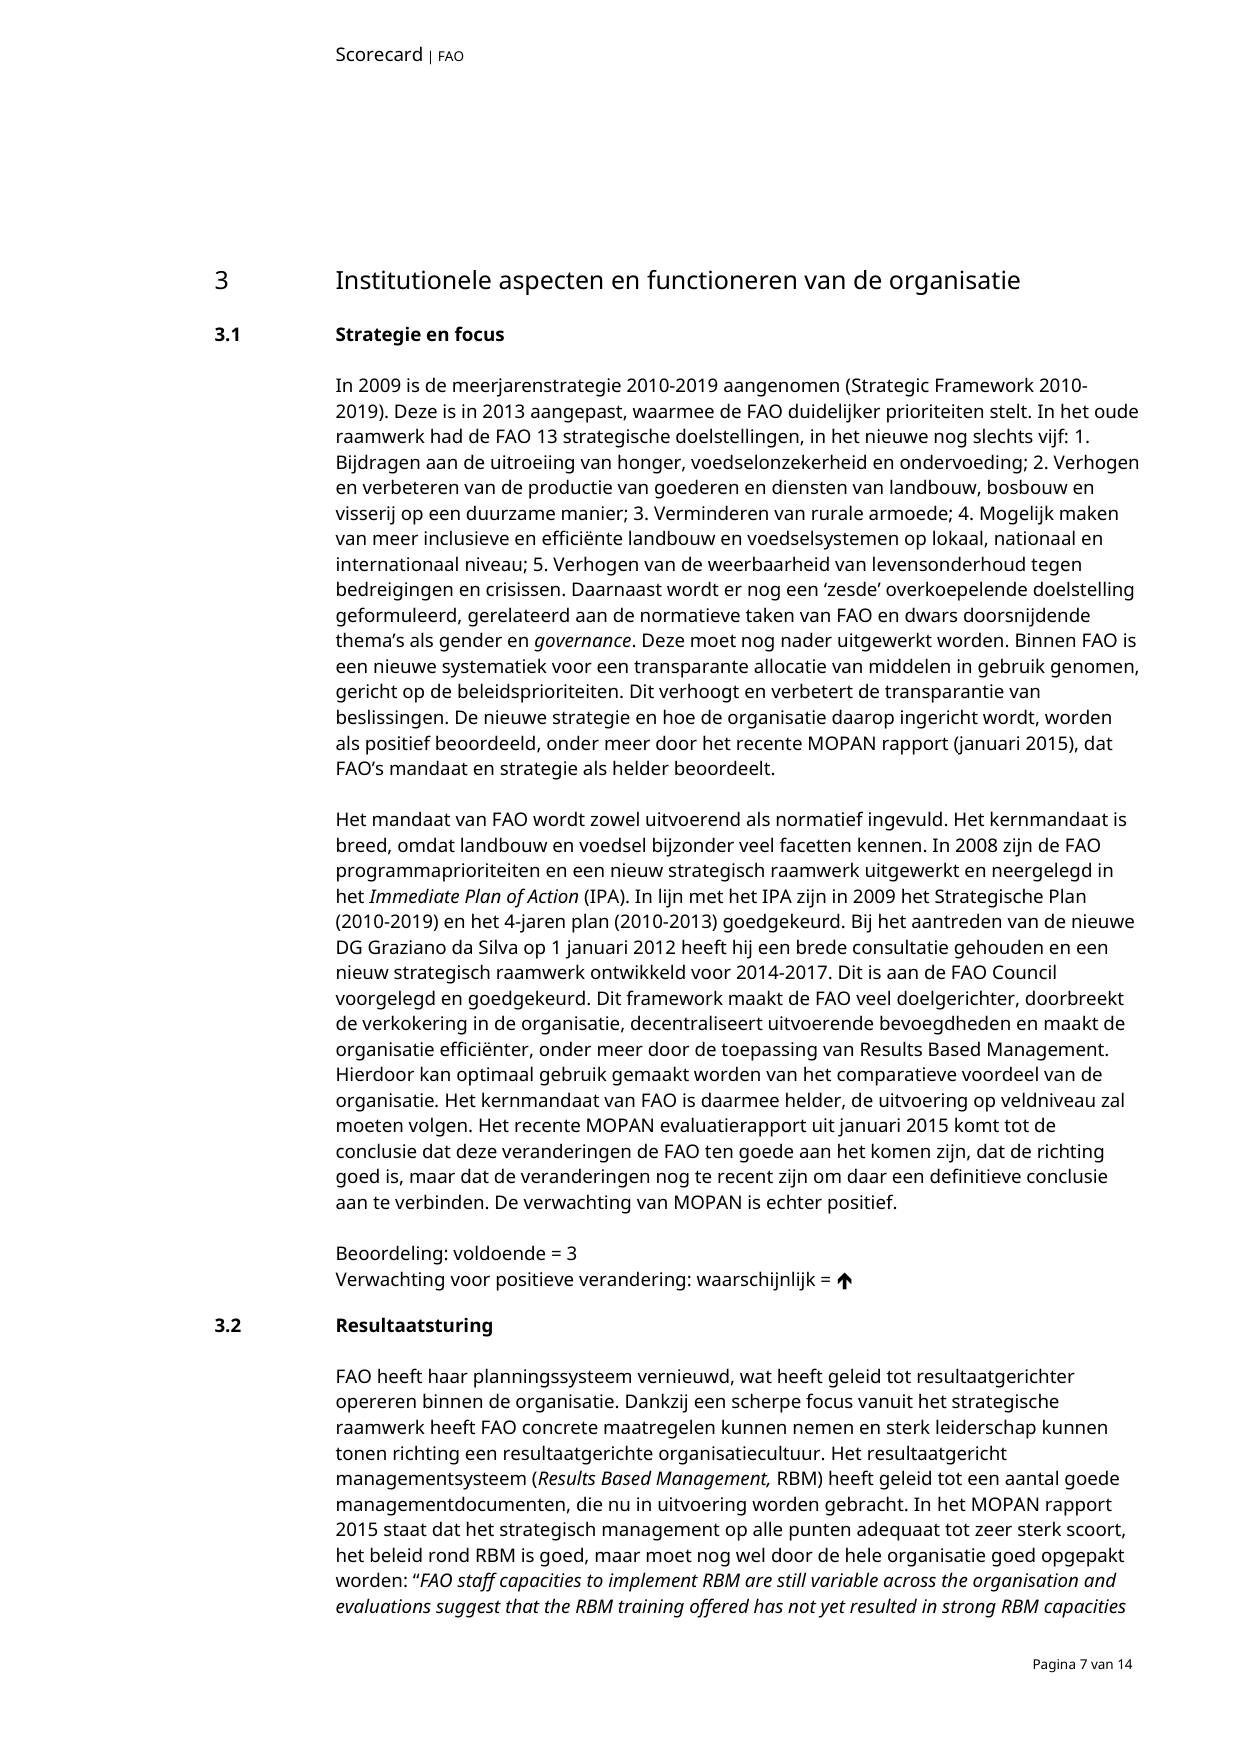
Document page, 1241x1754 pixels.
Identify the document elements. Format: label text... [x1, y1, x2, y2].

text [335, 1363, 1140, 1618]
text Verwachting voor positieve verandering: waarschijnlijk = [335, 1266, 1140, 1291]
text In 2009 is de meerjarenstrategie 2010-2019 aangenomen (Strategic Framework 2010-2019). Deze is in 2013 aangepast, waarmee de FAO duidelijker prioriteiten stelt. In het oude raamwerk had de FAO 13 strategische doelstellingen, in het nieuwe nog slechts vijf: 1. Bijdragen aan de uitroeiing van honger, voedselonzekerheid en ondervoeding; 2. Verhogen en verbeteren van de productie van goederen en diensten van landbouw, bosbouw en visserij op een duurzame manier; 3. Verminderen van rurale armoede; 4. Mogelijk maken van meer inclusieve en efficiënte landbouw en voedselsystemen op lokaal, nationaal en internationaal niveau; 5. Verhogen van de weerbaarheid van levensonderhoud tegen bedreigingen en crisissen. Daarnaast wordt er nog een ‘zesde’ overkoepelende doelstelling geformuleerd, gerelateerd aan de normatieve taken van FAO en dwars doorsnijdende thema’s als gender en governance. Deze moet nog nader uitgewerkt worden. Binnen FAO is een nieuwe systematiek voor een transparante allocatie van middelen in gebruik genomen, gericht op de beleidsprioriteiten. Dit verhoogt en verbetert de transparantie van beslissingen. De nieuwe strategie en hoe de organisatie daarop ingericht wordt, worden als positief beoordeeld, onder meer door het recente MOPAN rapport (januari 2015), dat FAO’s mandaat en strategie als helder beoordeelt. [335, 373, 1140, 781]
subtitle Strategie en focus [214, 322, 1140, 347]
subtitle 3 Institutionele aspecten en functioneren van de organisatie [214, 262, 1140, 297]
subtitle Resultaatsturing [214, 1312, 1140, 1338]
text Het mandaat van FAO wordt zowel uitvoerend als normatief ingevuld. Het kernmandaat is breed, omdat landbouw en voedsel bijzonder veel facetten kennen. In 2008 zijn de FAO programmaprioriteiten en een nieuw strategisch raamwerk uitgewerkt en neergelegd in het Immediate Plan of Action (IPA). In lijn met het IPA zijn in 2009 het Strategische Plan (2010-2019) en het 4-jaren plan (2010-2013) goedgekeurd. Bij het aantreden van de nieuwe DG Graziano da Silva op 1 januari 2012 heeft hij een brede consultatie gehouden en een nieuw strategisch raamwerk ontwikkeld voor 2014-2017. Dit is aan de FAO Council voorgelegd en goedgekeurd. Dit framework maakt de FAO veel doelgerichter, doorbreekt de verkokering in de organisatie, decentraliseert uitvoerende bevoegdheden en maakt de organisatie efficiënter, onder meer door de toepassing van Results Based Management. Hierdoor kan optimaal gebruik gemaakt worden van het comparatieve voordeel van de organisatie. Het kernmandaat van FAO is daarmee helder, de uitvoering op veldniveau zal moeten volgen. Het recente MOPAN evaluatierapport uit januari 2015 komt tot de conclusie dat deze veranderingen de FAO ten goede aan het komen zijn, dat de richting goed is, maar dat de veranderingen nog te recent zijn om daar een definitieve conclusie aan te verbinden. De verwachting van MOPAN is echter positief. [335, 806, 1140, 1215]
text Beoordeling: voldoende = 3 [335, 1240, 1140, 1266]
